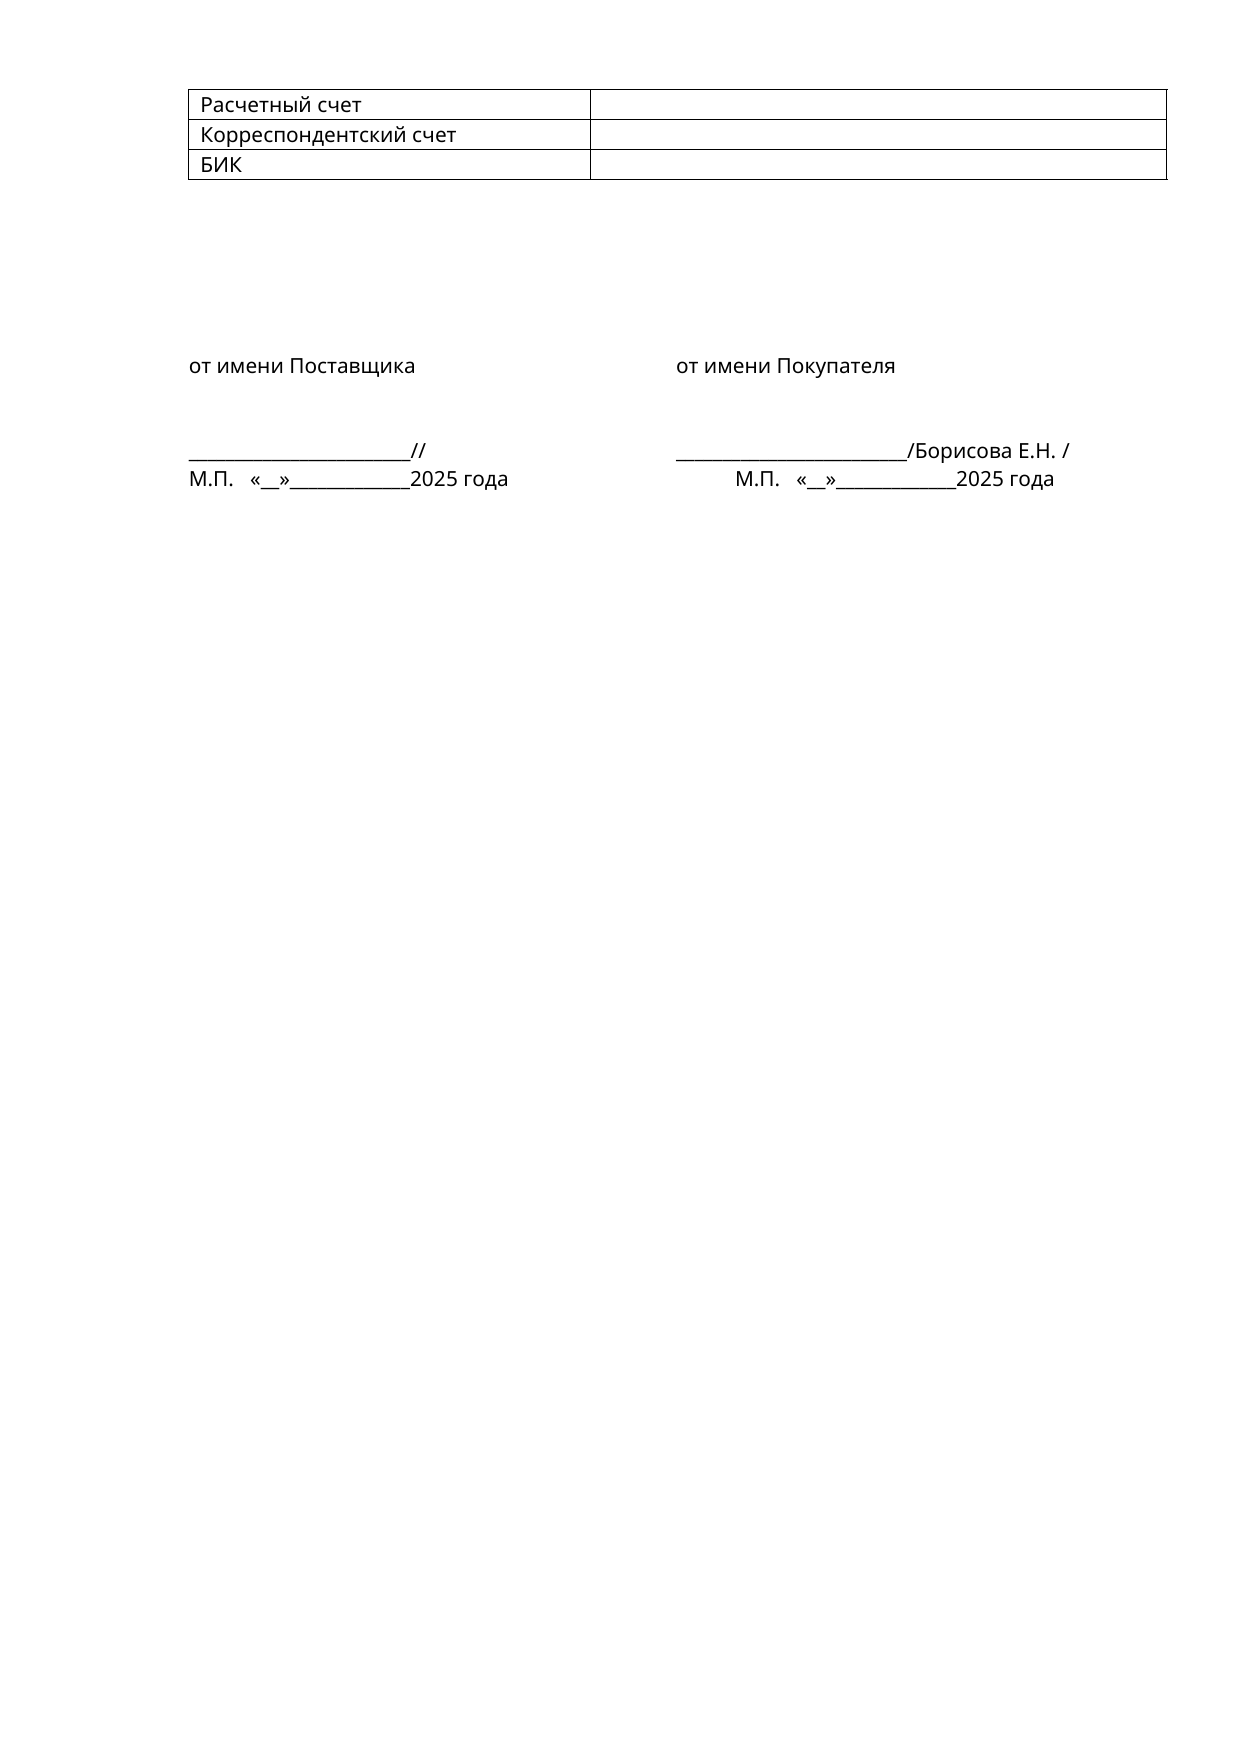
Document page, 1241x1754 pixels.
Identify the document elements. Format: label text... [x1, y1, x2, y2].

table_cell БИК [189, 150, 590, 179]
table_cell [591, 150, 1166, 179]
table_cell _________________________/Борисова Е.Н. / М.П. «__»_____________2025 года [665, 408, 1196, 493]
table_cell [591, 90, 1166, 119]
table_header от имени Поставщика [177, 351, 664, 408]
table_cell [591, 120, 1166, 149]
table_header от имени Покупателя [665, 351, 1196, 408]
table_cell Расчетный счет [189, 90, 590, 119]
table_cell ________________________// М.П. «__»_____________2025 года [177, 408, 664, 493]
table_cell Корреспондентский счет [189, 120, 590, 149]
